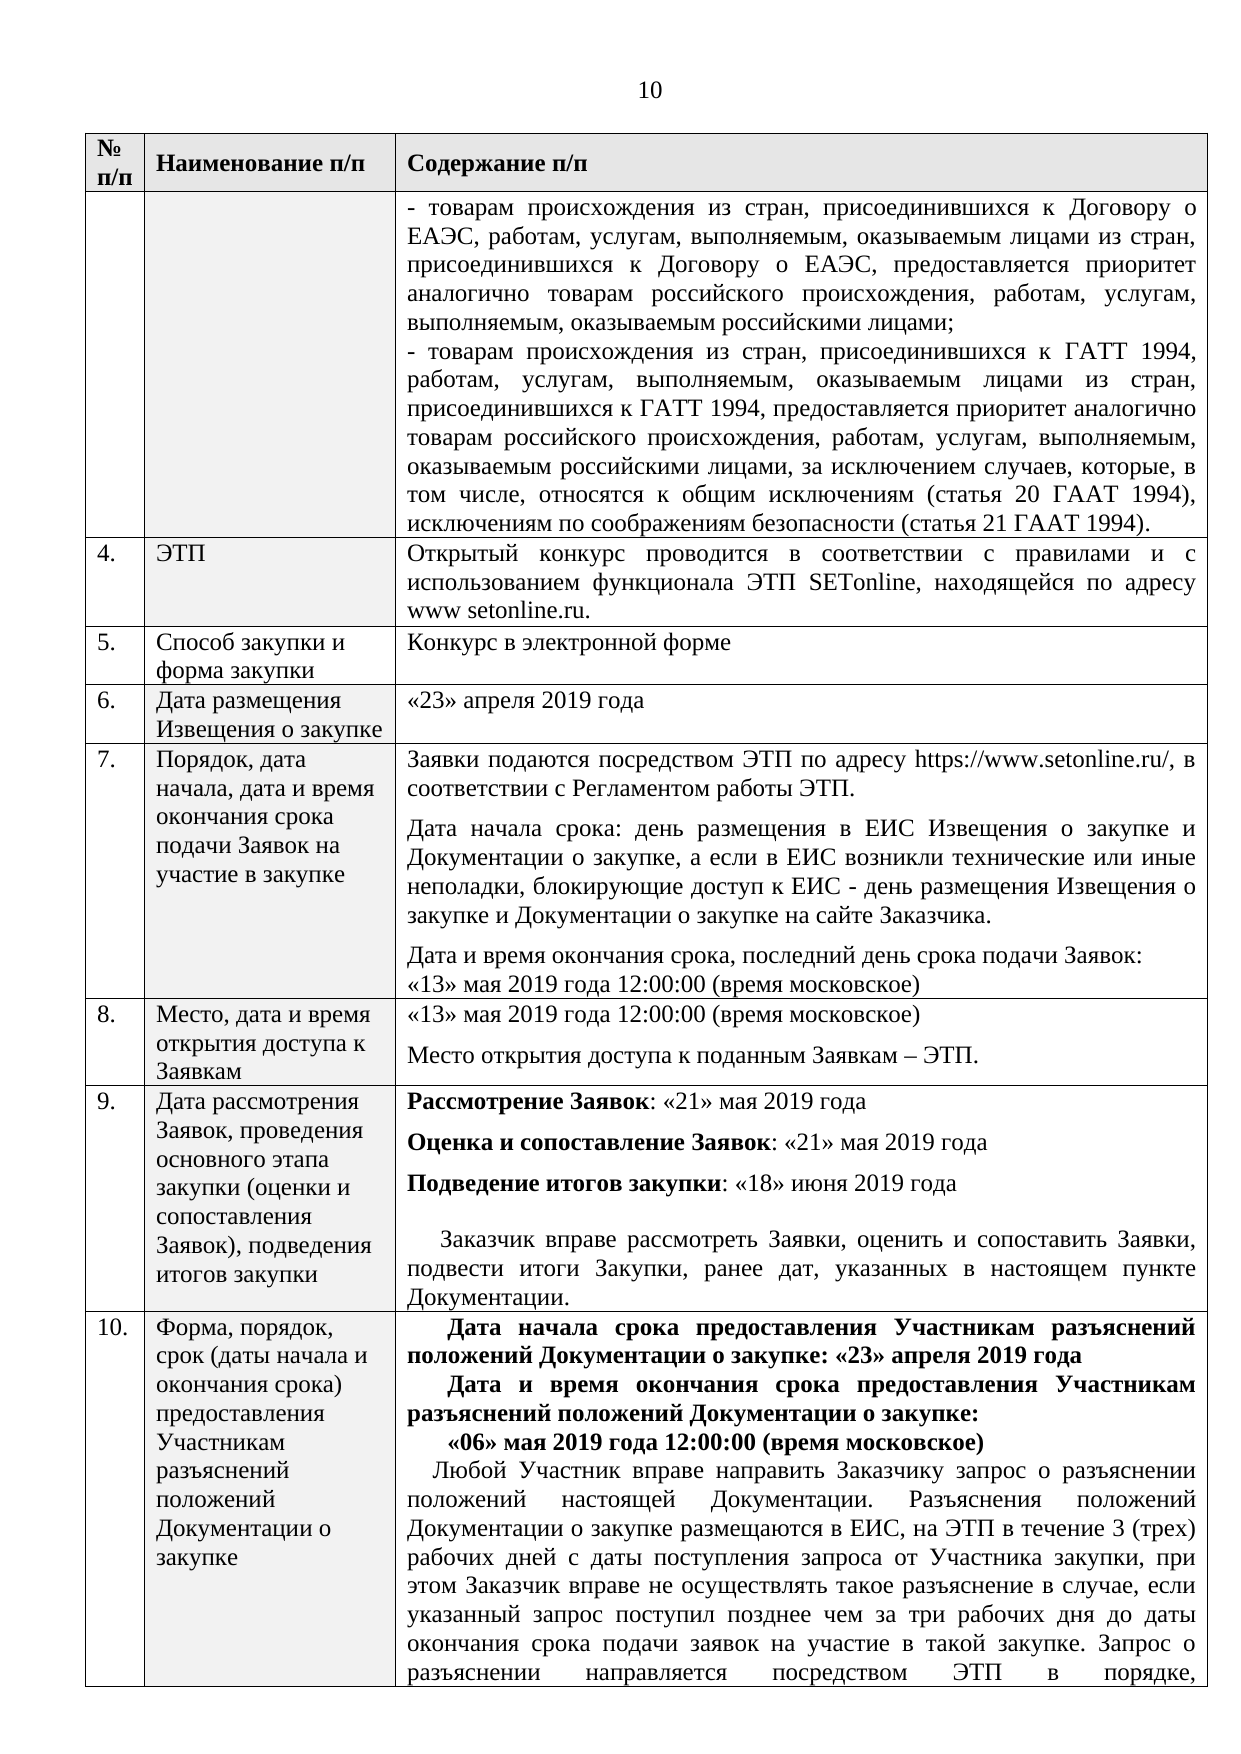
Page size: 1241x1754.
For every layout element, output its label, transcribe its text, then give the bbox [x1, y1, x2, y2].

table_cell [86, 1312, 144, 1686]
table_cell [86, 538, 144, 626]
table_cell Открытый конкурс проводится в соответствии с правилами и с использованием функционала ЭТП SETonline, находящейся по адресу www setonline.ru. [396, 538, 1207, 626]
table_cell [396, 1312, 1207, 1686]
table_cell Место, дата и время открытия доступа к Заявкам [145, 999, 395, 1085]
table_cell [86, 192, 144, 537]
table_cell [86, 1086, 144, 1311]
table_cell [396, 192, 1207, 537]
table_cell Конкурс в электронной форме [396, 627, 1207, 684]
table_cell Порядок, дата начала, дата и время окончания срока подачи Заявок на участие в закупке [145, 744, 395, 998]
table_cell [86, 685, 144, 743]
table_cell Рассмотрение Заявок: Оценка и сопоставление Заявок: Подведение итогов закупки: Заказчик вправе рассмотреть Заявки, оценить и сопоставить Заявки, подвести итоги Закупки, ранее дат, указанных в настоящем пункте Документации. [396, 1086, 1207, 1311]
table_cell Дата рассмотрения Заявок, проведения основного этапа закупки (оценки и сопоставления Заявок), подведения итогов закупки [145, 1086, 395, 1311]
table_header Содержание п/п [396, 134, 1207, 191]
table_cell 12:00:00 (время московское) Место открытия доступа к поданным Заявкам – ЭТП. [396, 999, 1207, 1085]
table_cell Способ закупки и форма закупки [145, 627, 395, 684]
table_cell [396, 685, 1207, 743]
table_header Наименование п/п [145, 134, 395, 191]
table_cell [145, 1312, 395, 1686]
table_cell Дата размещения Извещения о закупке [145, 685, 395, 743]
table_header № п/п [86, 134, 144, 191]
table_cell ЭТП [145, 538, 395, 626]
table_cell Заявки подаются посредством ЭТП по адресу https://www.setonline.ru/, в соответствии с Регламентом работы ЭТП. Дата начала срока: день размещения в ЕИС Извещения о закупке и Документации о закупке, а если в ЕИС возникли технические или иные неполадки, блокирующие доступ к ЕИС - день размещения Извещения о закупке и Документации о закупке на сайте Заказчика. Дата и время окончания срока, последний день срока подачи Заявок: 12:00:00 (время московское) [396, 744, 1207, 998]
table_cell [86, 627, 144, 684]
table_cell [86, 999, 144, 1085]
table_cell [145, 192, 395, 537]
table_cell [86, 744, 144, 998]
